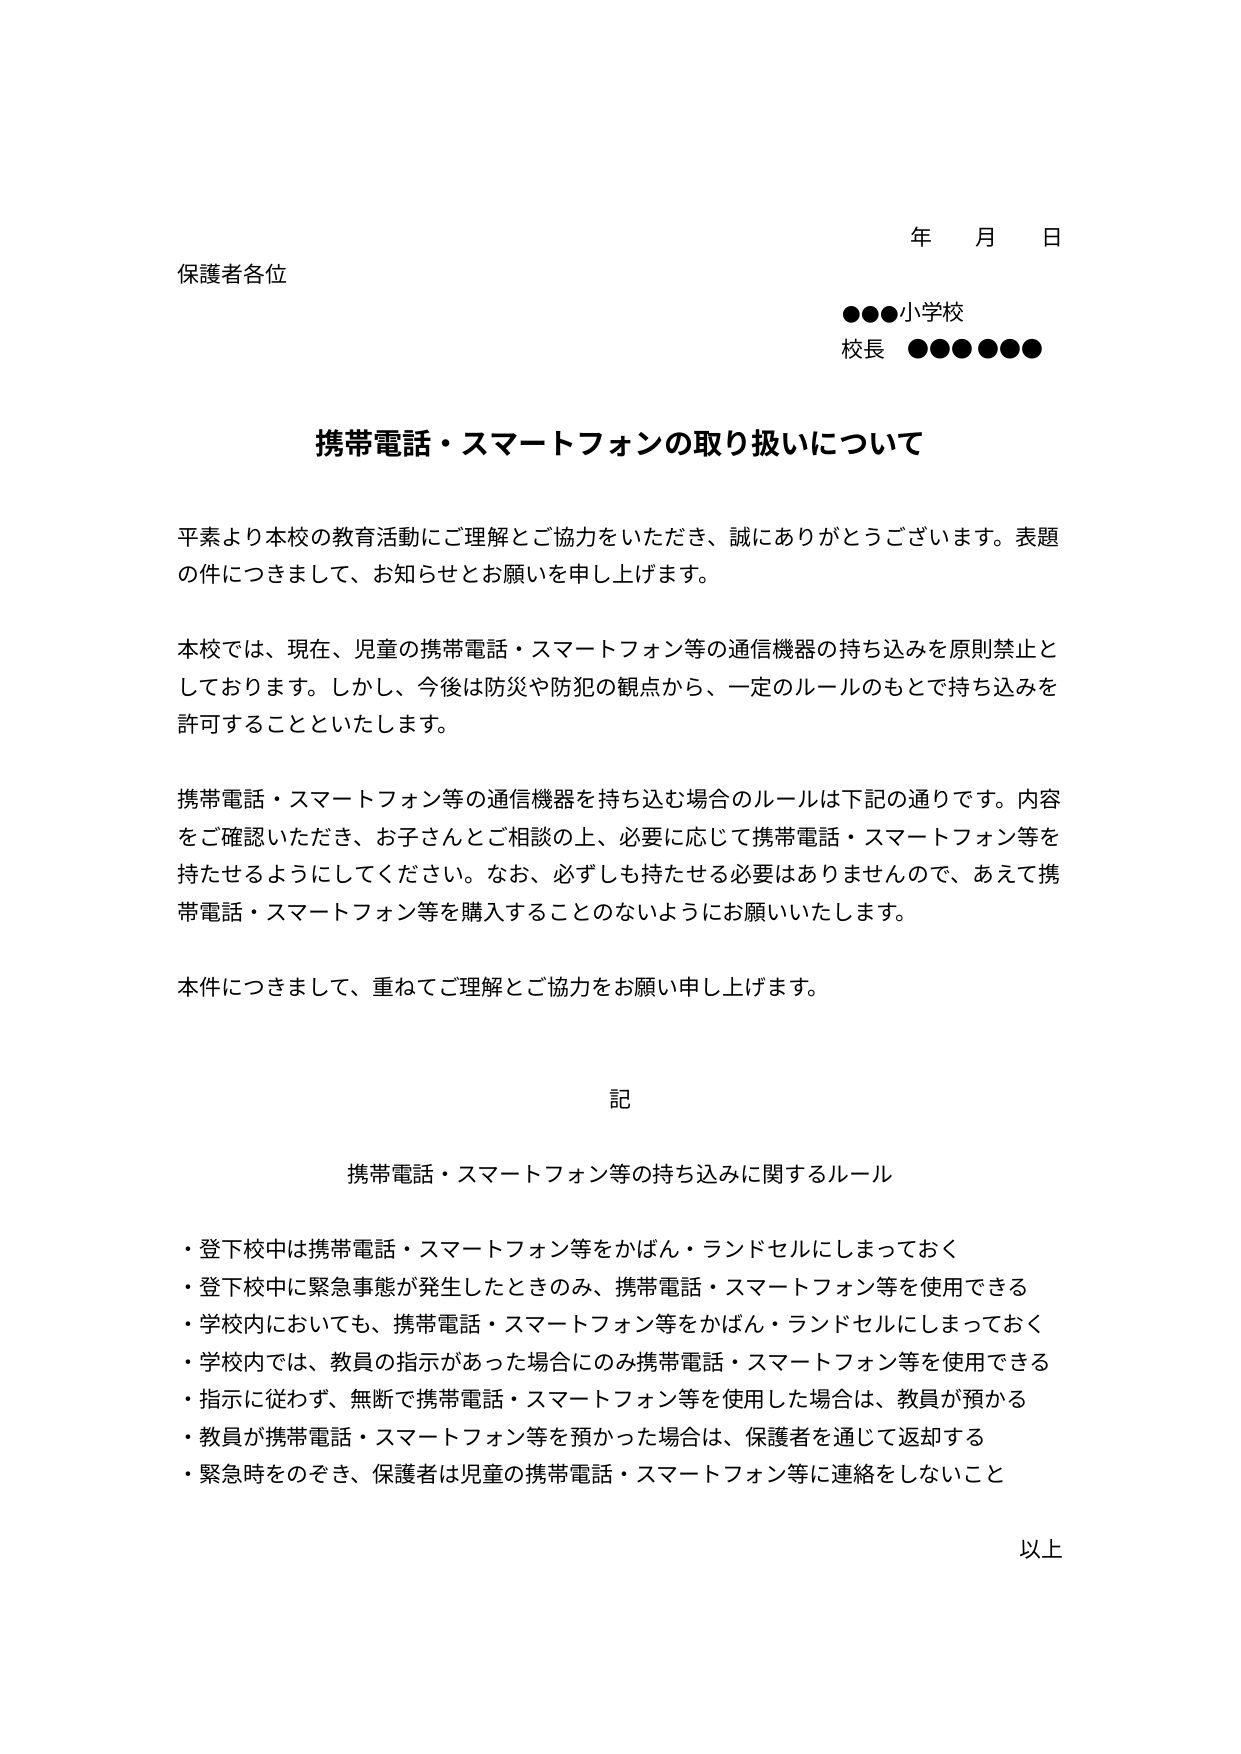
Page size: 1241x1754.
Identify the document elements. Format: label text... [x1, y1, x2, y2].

text ・登下校中は携帯電話・スマートフォン等をかばん・ランドセルにしまっておく [177, 1229, 1063, 1267]
text ・登下校中に緊急事態が発生したときのみ、携帯電話・スマートフォン等を使用できる [177, 1267, 1063, 1304]
text 年 月 日 [177, 217, 1063, 254]
text 校長 ●●● ●●● [177, 329, 1063, 367]
text 保護者各位 [177, 254, 1063, 292]
text 携帯電話・スマートフォン等の通信機器を持ち込む場合のルールは下記の通りです。内容をご確認いただき、お子さんとご相談の上、必要に応じて携帯電話・スマートフォン等を持たせるようにしてください。なお、必ずしも持たせる必要はありませんので、あえて携帯電話・スマートフォン等を購入することのないようにお願いいたします。 [177, 779, 1063, 929]
subtitle 記 [177, 1079, 1063, 1117]
text ・緊急時をのぞき、保護者は児童の携帯電話・スマートフォン等に連絡をしないこと [177, 1454, 1063, 1492]
text ・教員が携帯電話・スマートフォン等を預かった場合は、保護者を通じて返却する [177, 1417, 1063, 1454]
text 以上 [177, 1529, 1063, 1567]
text ●●●小学校 [177, 292, 1063, 329]
text 本件につきまして、重ねてご理解とご協力をお願い申し上げます。 [177, 967, 1063, 1004]
text 携帯電話・スマートフォンの取り扱いについて [177, 404, 1063, 479]
text 本校では、現在、児童の携帯電話・スマートフォン等の通信機器の持ち込みを原則禁止としております。しかし、今後は防災や防犯の観点から、一定のルールのもとで持ち込みを許可することといたします。 [177, 629, 1063, 742]
text ・学校内においても、携帯電話・スマートフォン等をかばん・ランドセルにしまっておく [177, 1304, 1063, 1342]
text ・指示に従わず、無断で携帯電話・スマートフォン等を使用した場合は、教員が預かる [177, 1379, 1063, 1417]
text 携帯電話・スマートフォン等の持ち込みに関するルール [177, 1154, 1063, 1192]
text 平素より本校の教育活動にご理解とご協力をいただき、誠にありがとうございます。表題の件につきまして、お知らせとお願いを申し上げます。 [177, 517, 1063, 592]
text ・学校内では、教員の指示があった場合にのみ携帯電話・スマートフォン等を使用できる [177, 1342, 1063, 1379]
